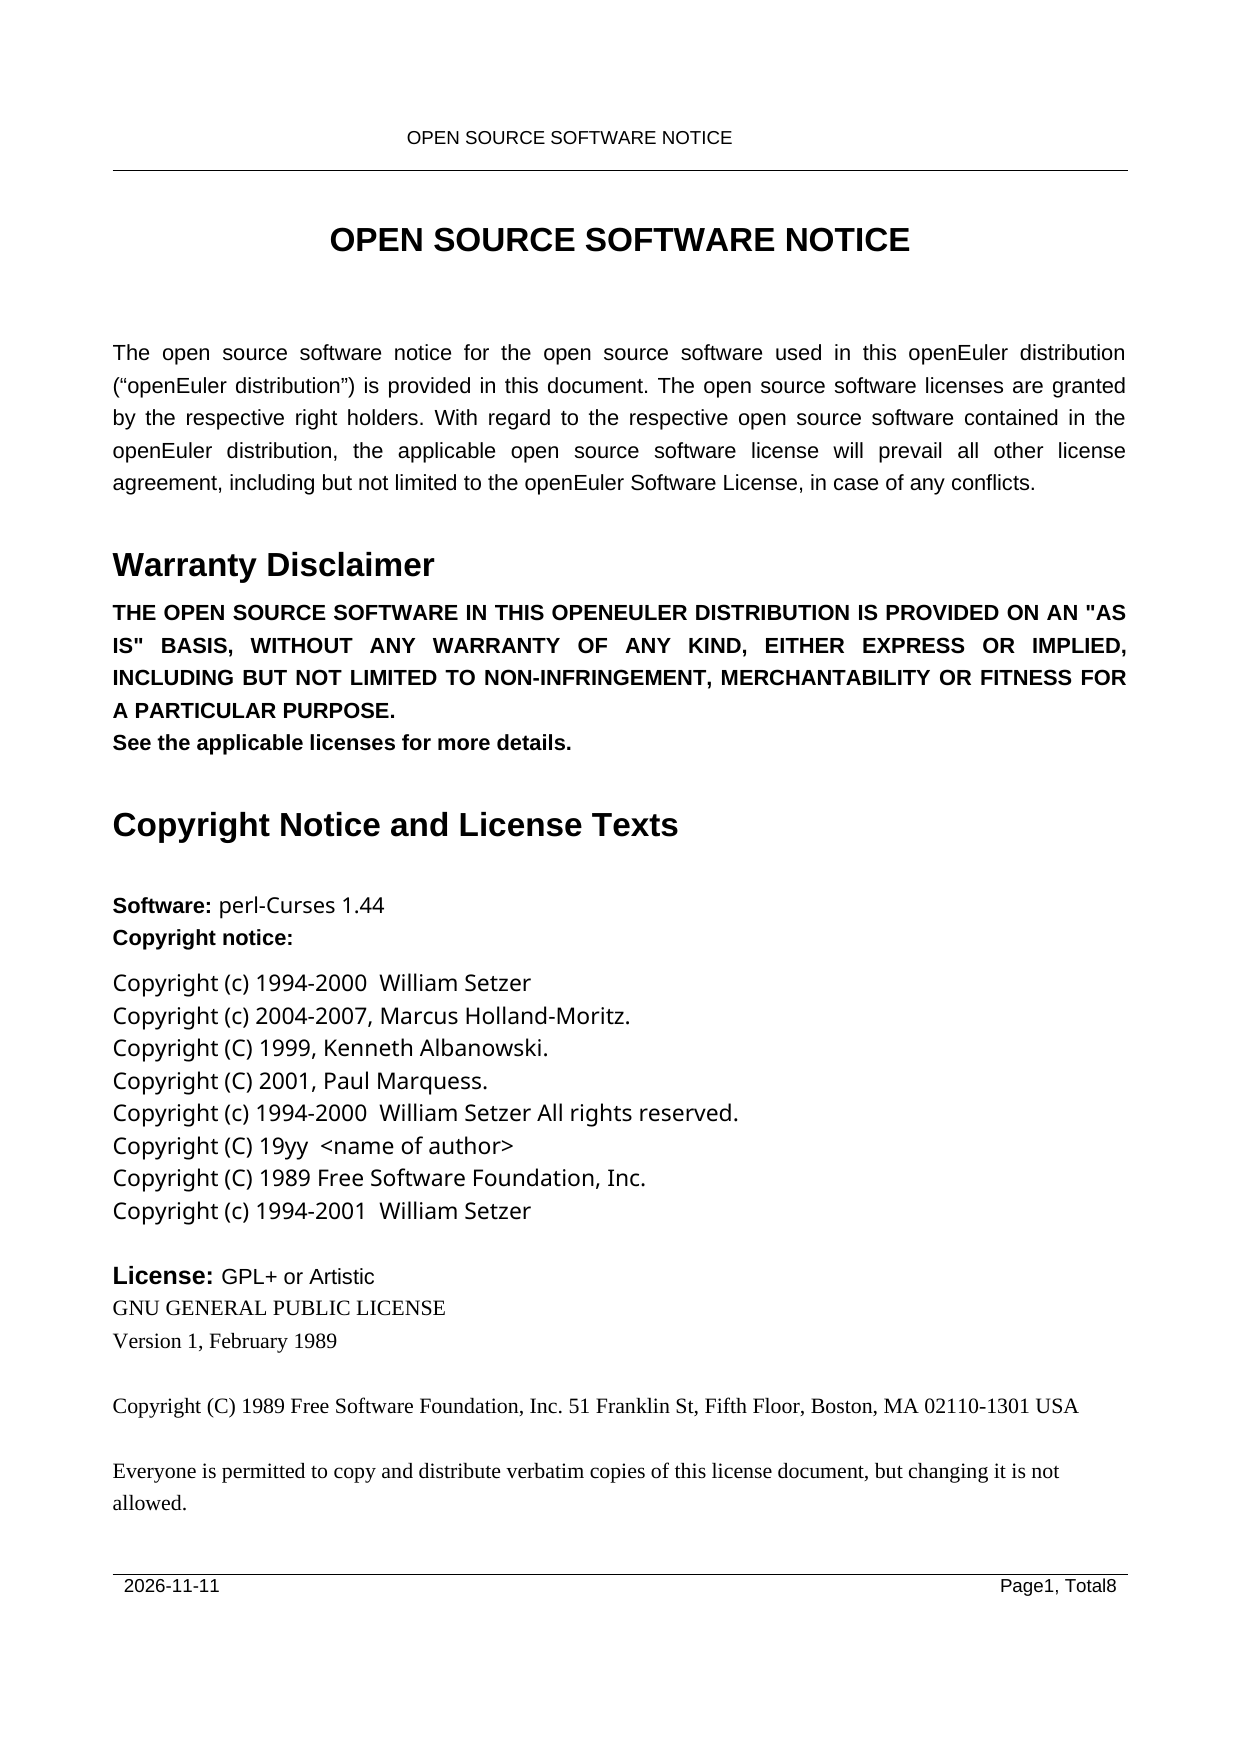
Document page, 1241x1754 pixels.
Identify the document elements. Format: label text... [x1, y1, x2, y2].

text THE OPEN SOURCE SOFTWARE IN THIS OPENEULER DISTRIBUTION IS PROVIDED ON AN "AS IS" BASIS, WITHOUT ANY WARRANTY OF ANY KIND, EITHER EXPRESS OR IMPLIED, INCLUDING BUT NOT LIMITED TO NON-INFRINGEMENT, MERCHANTABILITY OR FITNESS FOR A PARTICULAR PURPOSE. See the applicable licenses for more details. [112, 596, 1128, 759]
text Copyright notice: [112, 921, 1128, 954]
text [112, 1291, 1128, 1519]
text Copyright (c) 1994-2000 William Setzer Copyright (c) 2004-2007, Marcus Holland-Moritz. Copyright (C) 1999, Kenneth Albanowski. Copyright (C) 2001, Paul Marquess. Copyright (c) 1994-2000 William Setzer All rights reserved. Copyright (C) 19yy <name of author> Copyright (C) 1989 Free Software Foundation, Inc. Copyright (c) 1994-2001 William Setzer [112, 966, 1128, 1259]
text License: GPL+ or Artistic [112, 1259, 1128, 1291]
text OPEN SOURCE SOFTWARE NOTICE [112, 206, 1128, 271]
title Software: perl-Curses 1.44 [112, 889, 1128, 921]
text The open source software notice for the open source software used in this openEuler distribution (“openEuler distribution”) is provided in this document. The open source software licenses are granted by the respective right holders. With regard to the respective open source software contained in the openEuler distribution, the applicable open source software license will prevail all other license agreement, including but not limited to the openEuler Software License, in case of any conflicts. [112, 336, 1128, 499]
text Copyright Notice and License Texts [112, 791, 1128, 856]
text Warranty Disclaimer [112, 531, 1128, 596]
